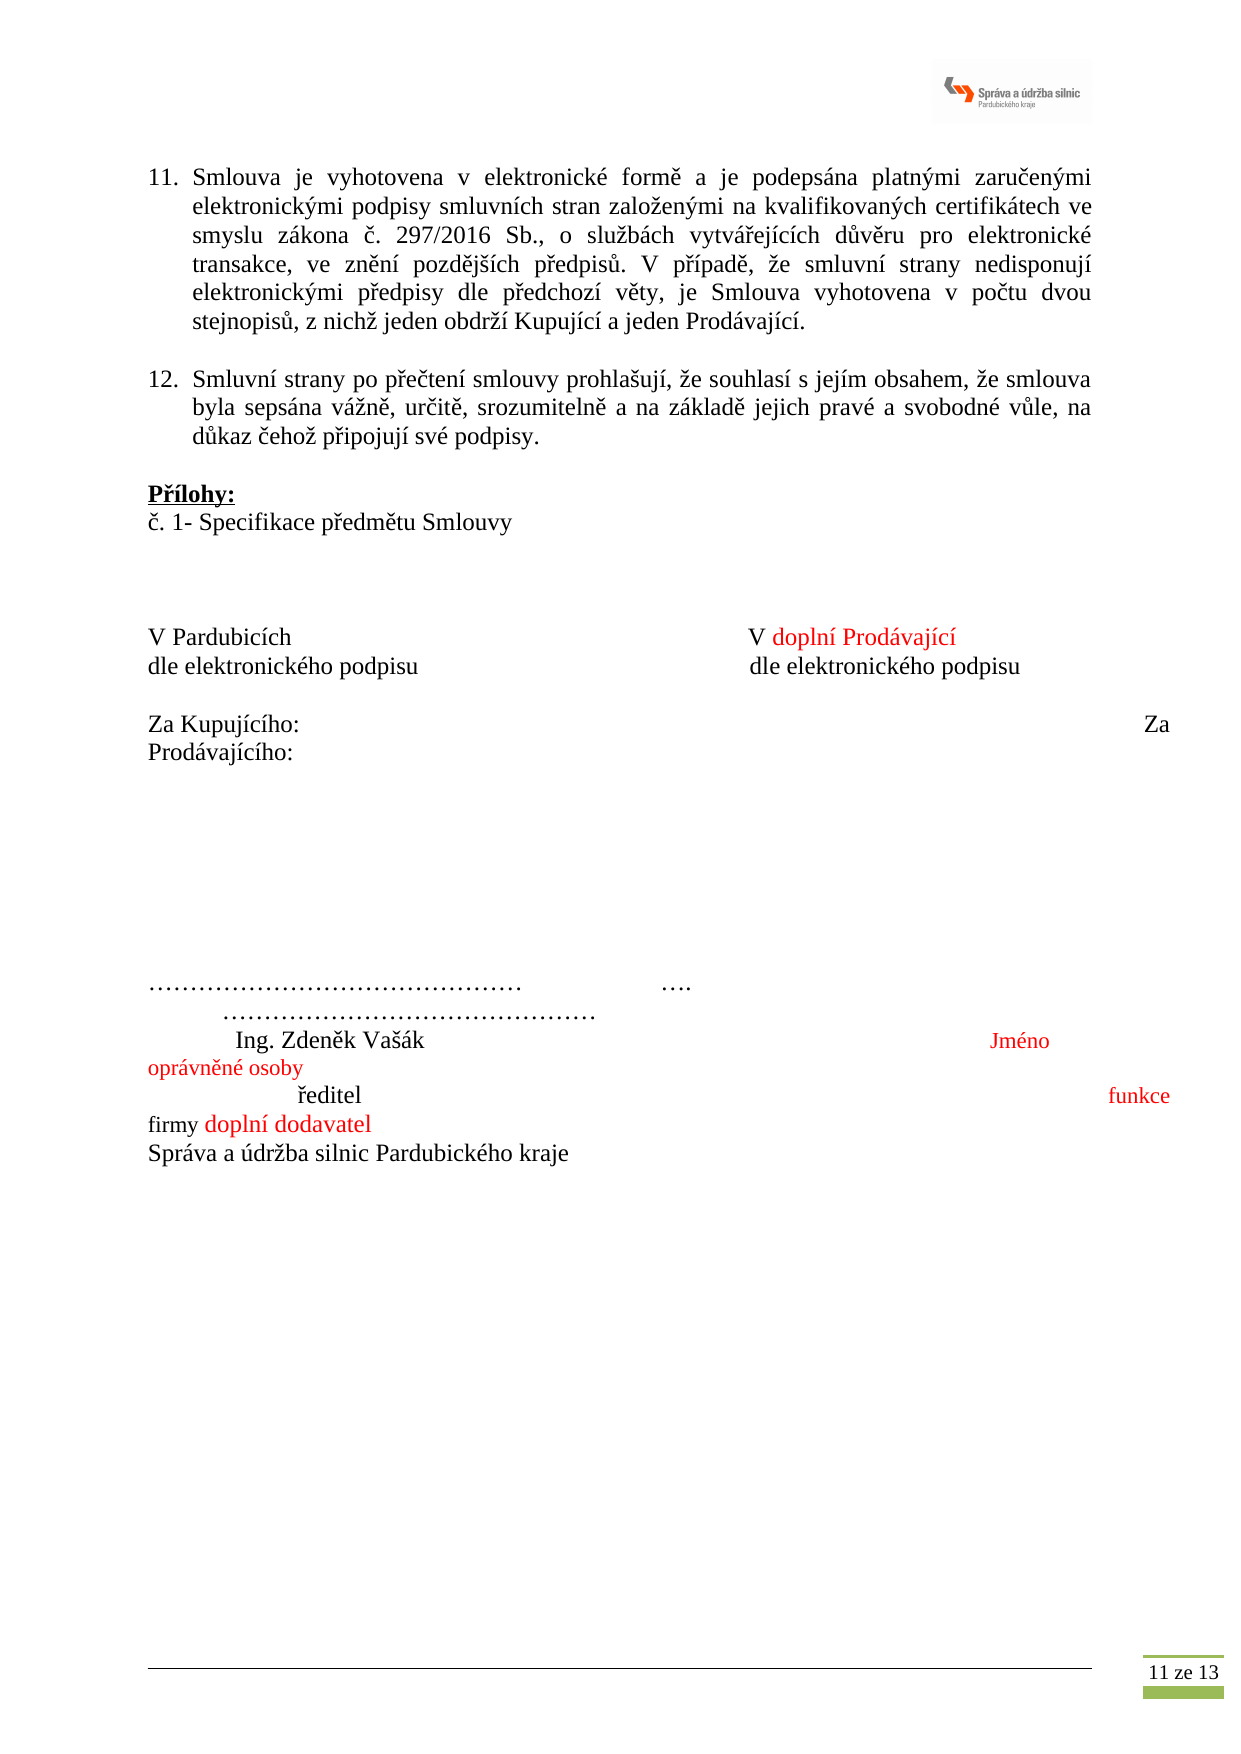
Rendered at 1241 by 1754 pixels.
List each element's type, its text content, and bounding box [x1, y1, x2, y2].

text ředitel funkce firmy doplní dodavatel [148, 1080, 1172, 1138]
text č. 1- Specifikace předmětu Smlouvy [148, 507, 1092, 536]
picture [931, 59, 1093, 124]
list Smluvní strany po přečtení smlouvy prohlašují, že souhlasí s jejím obsahem, že smlouva byla sepsána vážně, určitě, srozumitelně a na základě jejich pravé a svobodné vůle, na důkaz čehož připojují své podpisy. [148, 364, 1092, 450]
text ……………………………………… …. ……………………………………… [148, 967, 1172, 1025]
text Ing. Zdeněk Vašák Jméno oprávněné osoby [148, 1025, 1092, 1080]
list Smlouva je vyhotovena v elektronické formě a je podepsána platnými zaručenými elektronickými podpisy smluvních stran založenými na kvalifikovaných certifikátech ve smyslu zákona č. 297/2016 Sb., o službách vytvářejících důvěru pro elektronické transakce, ve znění pozdějších předpisů. V případě, že smluvní strany nedisponují elektronickými předpisy dle předchozí věty, je Smlouva vyhotovena v počtu dvou stejnopisů, z nichž jeden obdrží Kupující a jeden Prodávající. [148, 162, 1092, 335]
text dle elektronického podpisu dle elektronického podpisu [148, 651, 1092, 680]
text Přílohy: [148, 479, 1092, 507]
text Za Kupujícího: Za Prodávajícího: [148, 709, 1172, 766]
text Správa a údržba silnic Pardubického kraje [148, 1138, 1092, 1166]
text V Pardubicích V doplní Prodávající [148, 622, 1092, 651]
